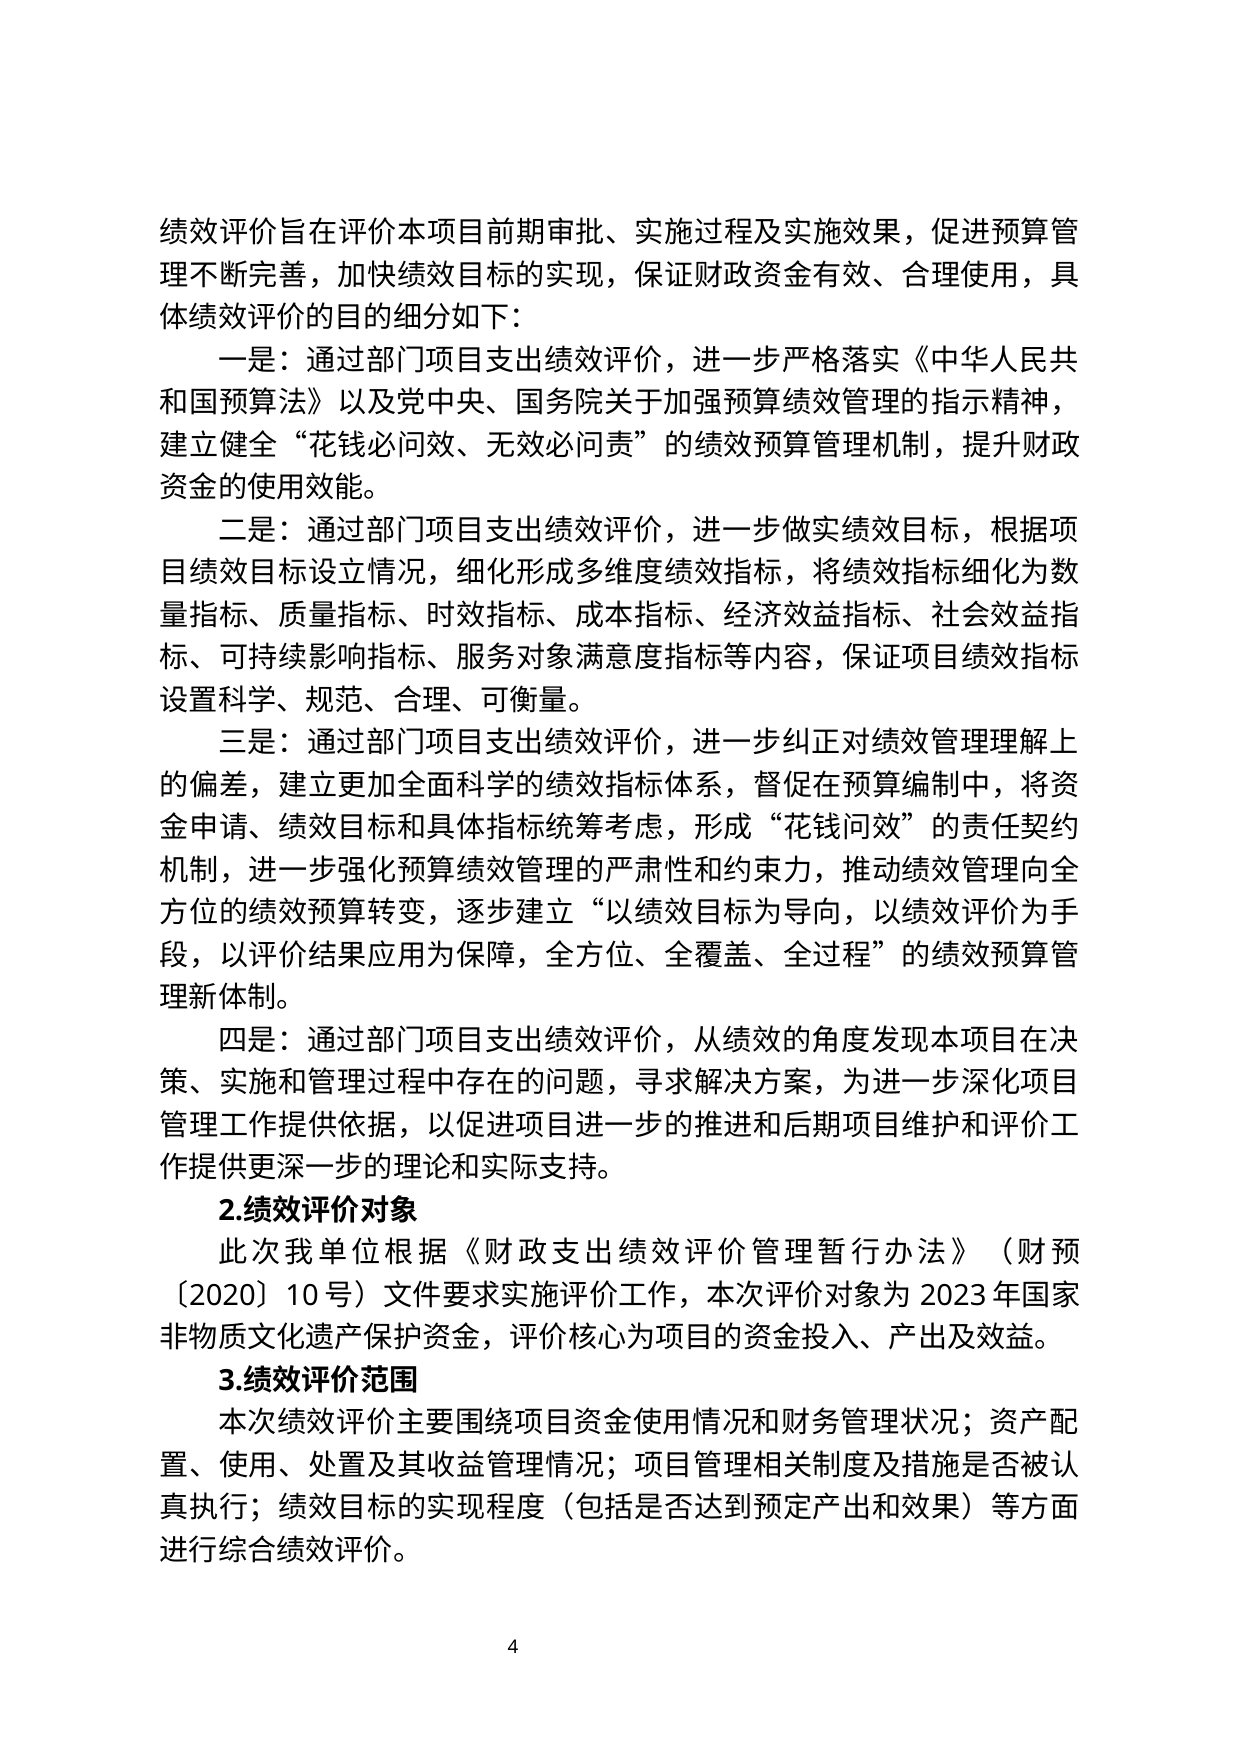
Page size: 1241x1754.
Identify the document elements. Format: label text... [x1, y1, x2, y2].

subtitle 2.绩效评价对象 [159, 1186, 1081, 1229]
subtitle 3.绩效评价范围 [159, 1356, 1081, 1399]
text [159, 209, 1081, 336]
text 二是：通过部门项目支出绩效评价，进一步做实绩效目标，根据项目绩效目标设立情况，细化形成多维度绩效指标，将绩效指标细化为数量指标、质量指标、时效指标、成本指标、经济效益指标、社会效益指标、可持续影响指标、服务对象满意度指标等内容，保证项目绩效指标设置科学、规范、合理、可衡量。 [159, 506, 1081, 719]
text 此次我单位根据《财政支出绩效评价管理暂行办法》（财预〔2020〕10号）文件要求实施评价工作，本次评价对象为2023年国家非物质文化遗产保护资金，评价核心为项目的资金投入、产出及效益。 [159, 1229, 1081, 1356]
text 一是：通过部门项目支出绩效评价，进一步严格落实《中华人民共和国预算法》以及党中央、国务院关于加强预算绩效管理的指示精神，建立健全“花钱必问效、无效必问责”的绩效预算管理机制，提升财政资金的使用效能。 [159, 336, 1081, 506]
text 四是：通过部门项目支出绩效评价，从绩效的角度发现本项目在决策、实施和管理过程中存在的问题，寻求解决方案，为进一步深化项目管理工作提供依据，以促进项目进一步的推进和后期项目维护和评价工作提供更深一步的理论和实际支持。 [159, 1016, 1081, 1186]
text 本次绩效评价主要围绕项目资金使用情况和财务管理状况；资产配置、使用、处置及其收益管理情况；项目管理相关制度及措施是否被认真执行；绩效目标的实现程度（包括是否达到预定产出和效果）等方面进行综合绩效评价。 [159, 1399, 1081, 1569]
text 三是：通过部门项目支出绩效评价，进一步纠正对绩效管理理解上的偏差，建立更加全面科学的绩效指标体系，督促在预算编制中，将资金申请、绩效目标和具体指标统筹考虑，形成“花钱问效”的责任契约机制，进一步强化预算绩效管理的严肃性和约束力，推动绩效管理向全方位的绩效预算转变，逐步建立“以绩效目标为导向，以绩效评价为手段，以评价结果应用为保障，全方位、全覆盖、全过程”的绩效预算管理新体制。 [159, 719, 1081, 1016]
